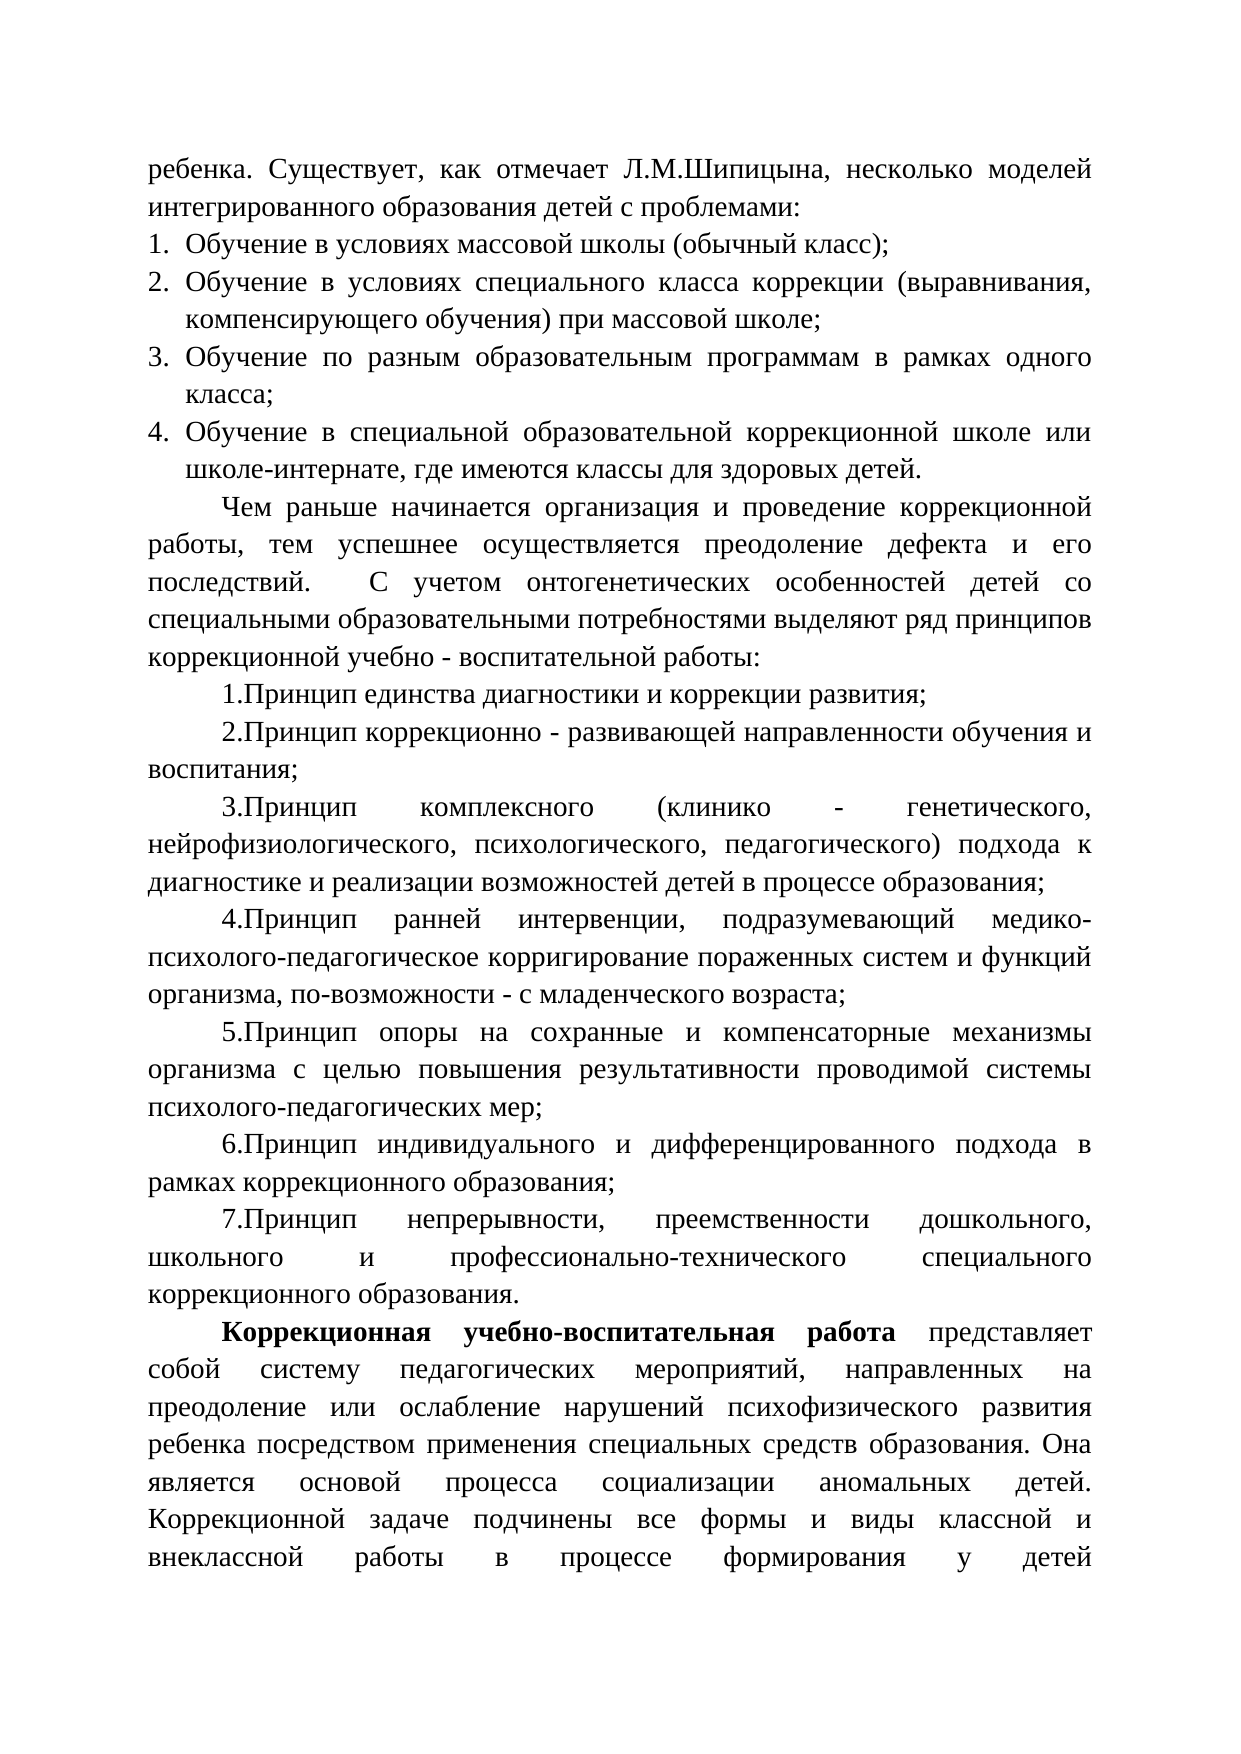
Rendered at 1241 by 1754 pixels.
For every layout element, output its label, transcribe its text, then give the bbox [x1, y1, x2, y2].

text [148, 148, 1092, 223]
list Обучение в специальной образовательной коррекционной школе или школе-интернате, где имеются классы для здоровых детей. [148, 410, 1092, 485]
text 4.Принцип ранней интервенции, подразумевающий медико-психолого-педагогическое корригирование пораженных систем и функций организма, по-возможности - с младенческого возраста; [148, 898, 1092, 1010]
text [148, 1310, 1092, 1573]
list Обучение по разным образовательным программам в рамках одного класса; [148, 335, 1092, 410]
text Чем раньше начинается организация и проведение коррекционной работы, тем успешнее осуществляется преодоление дефекта и его последствий. С учетом онтогенетических особенностей детей со специальными образовательными потребностями выделяют ряд принципов коррекционной учебно - воспитательной работы: [148, 485, 1092, 673]
text 3.Принцип комплексного (клинико - генетического, нейрофизиологического, психологического, педагогического) подхода к диагностике и реализации возможностей детей в процессе образования; [148, 785, 1092, 898]
text 2.Принцип коррекционно - развивающей направленности обучения и воспитания; [148, 710, 1092, 785]
text 7.Принцип непрерывности, преемственности дошкольного, школьного и профессионально-технического специального коррекционного образования. [148, 1198, 1092, 1310]
list Обучение в условиях специального класса коррекции (выравнивания, компенсирующего обучения) при массовой школе; [148, 260, 1092, 335]
list Обучение в условиях массовой школы (обычный класс); [148, 223, 1092, 260]
text 5.Принцип опоры на сохранные и компенсаторные механизмы организма с целью повышения результативности проводимой системы психолого-педагогических мер; [148, 1010, 1092, 1123]
text 6.Принцип индивидуального и дифференцированного подхода в рамках коррекционного образования; [148, 1123, 1092, 1198]
text 1.Принцип единства диагностики и коррекции развития; [148, 673, 1092, 710]
